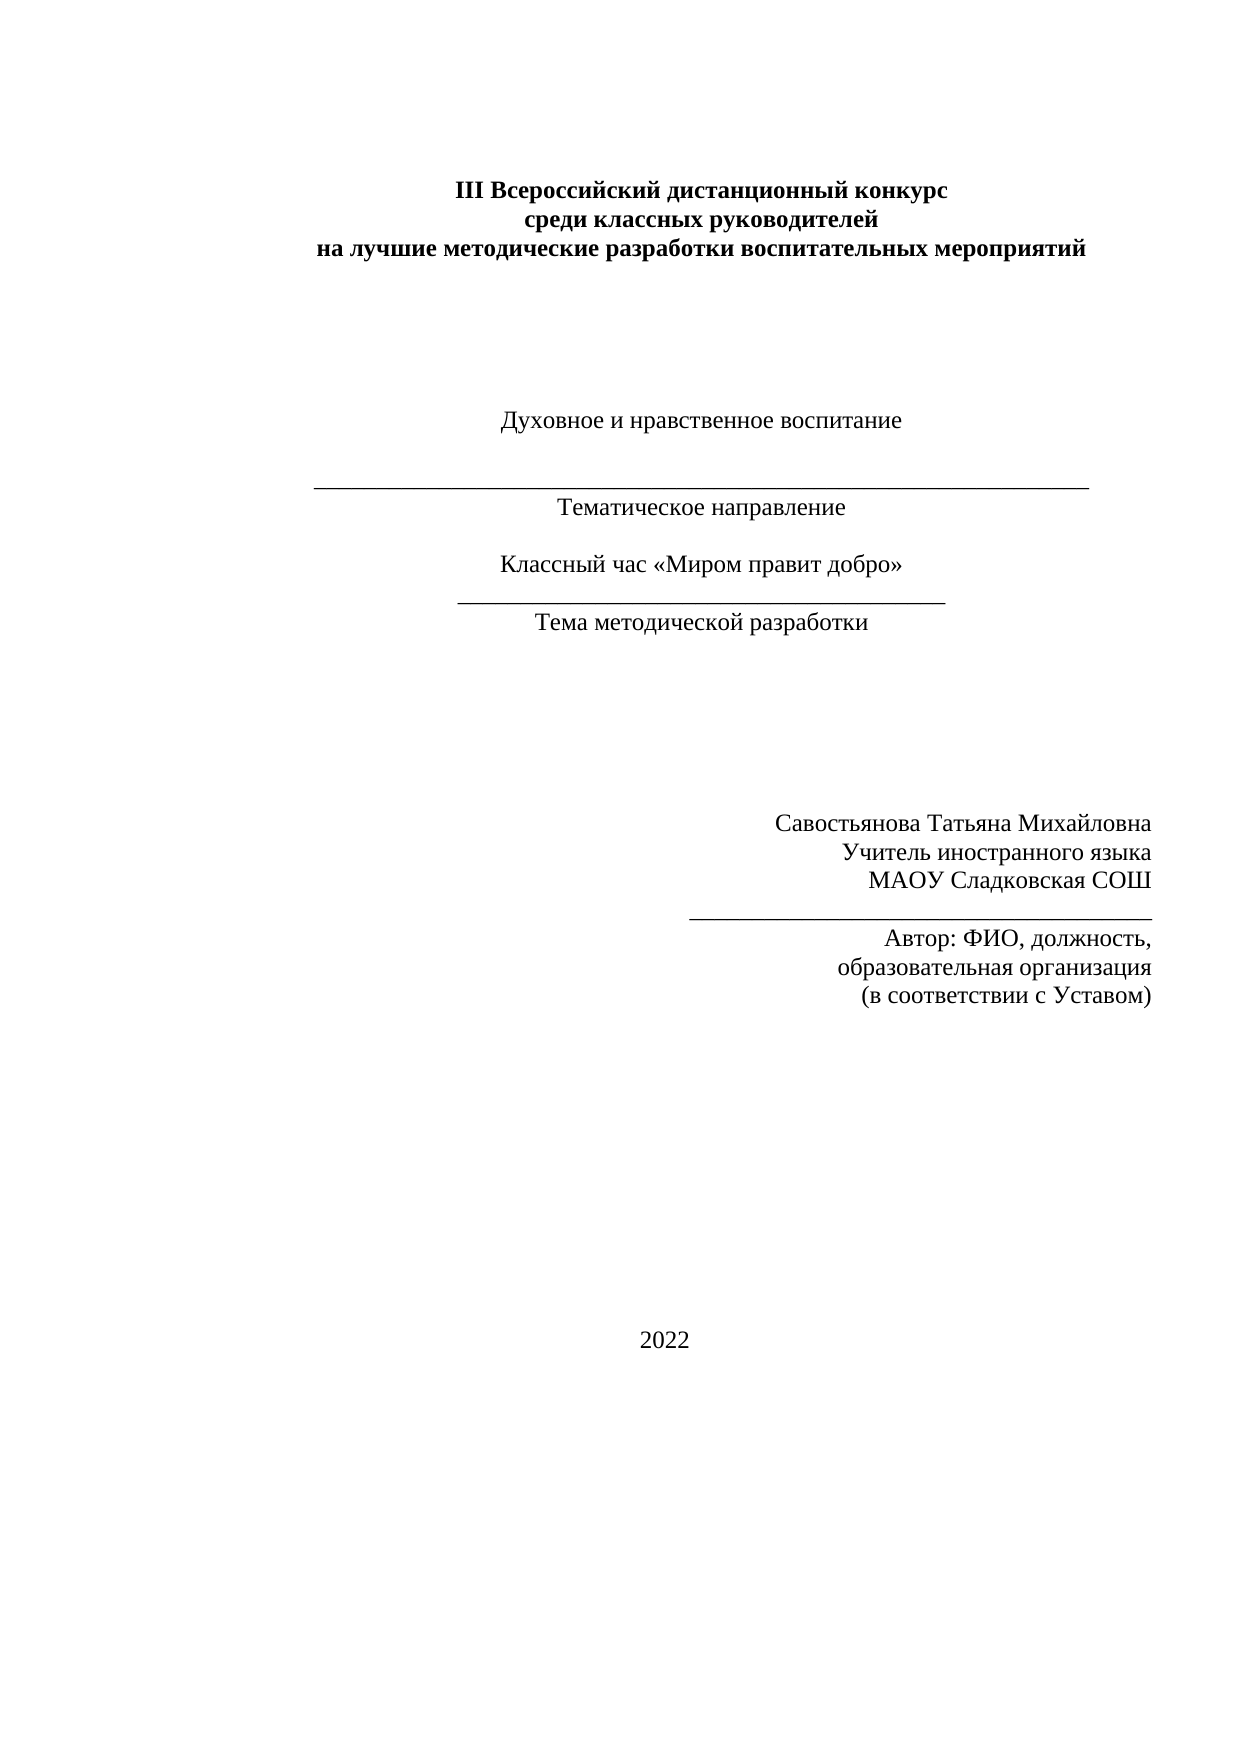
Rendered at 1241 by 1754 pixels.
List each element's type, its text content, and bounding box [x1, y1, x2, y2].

text _____________________________________ [177, 894, 1152, 923]
text Савостьянова Татьяна Михайловна [177, 808, 1152, 837]
text Автор: ФИО, должность, [177, 923, 1152, 952]
text на лучшие методические разработки воспитательных мероприятий [177, 233, 1152, 262]
text Духовное и нравственное воспитание [177, 406, 1152, 434]
text образовательная организация [177, 952, 1152, 981]
text Классный час «Миром правит добро» [177, 549, 1152, 578]
text Тема методической разработки [177, 607, 1152, 636]
text _______________________________________ [177, 578, 1152, 607]
text 2022 [177, 1326, 1152, 1354]
text Учитель иностранного языка [177, 837, 1152, 866]
text Тематическое направление [177, 492, 1152, 521]
text МАОУ Сладковская СОШ [177, 866, 1152, 894]
text ______________________________________________________________ [177, 463, 1152, 492]
text (в соответствии с Уставом) [177, 981, 1152, 1009]
text среди классных руководителей [177, 204, 1152, 233]
text III Всероссийский дистанционный конкурс [177, 176, 1152, 204]
